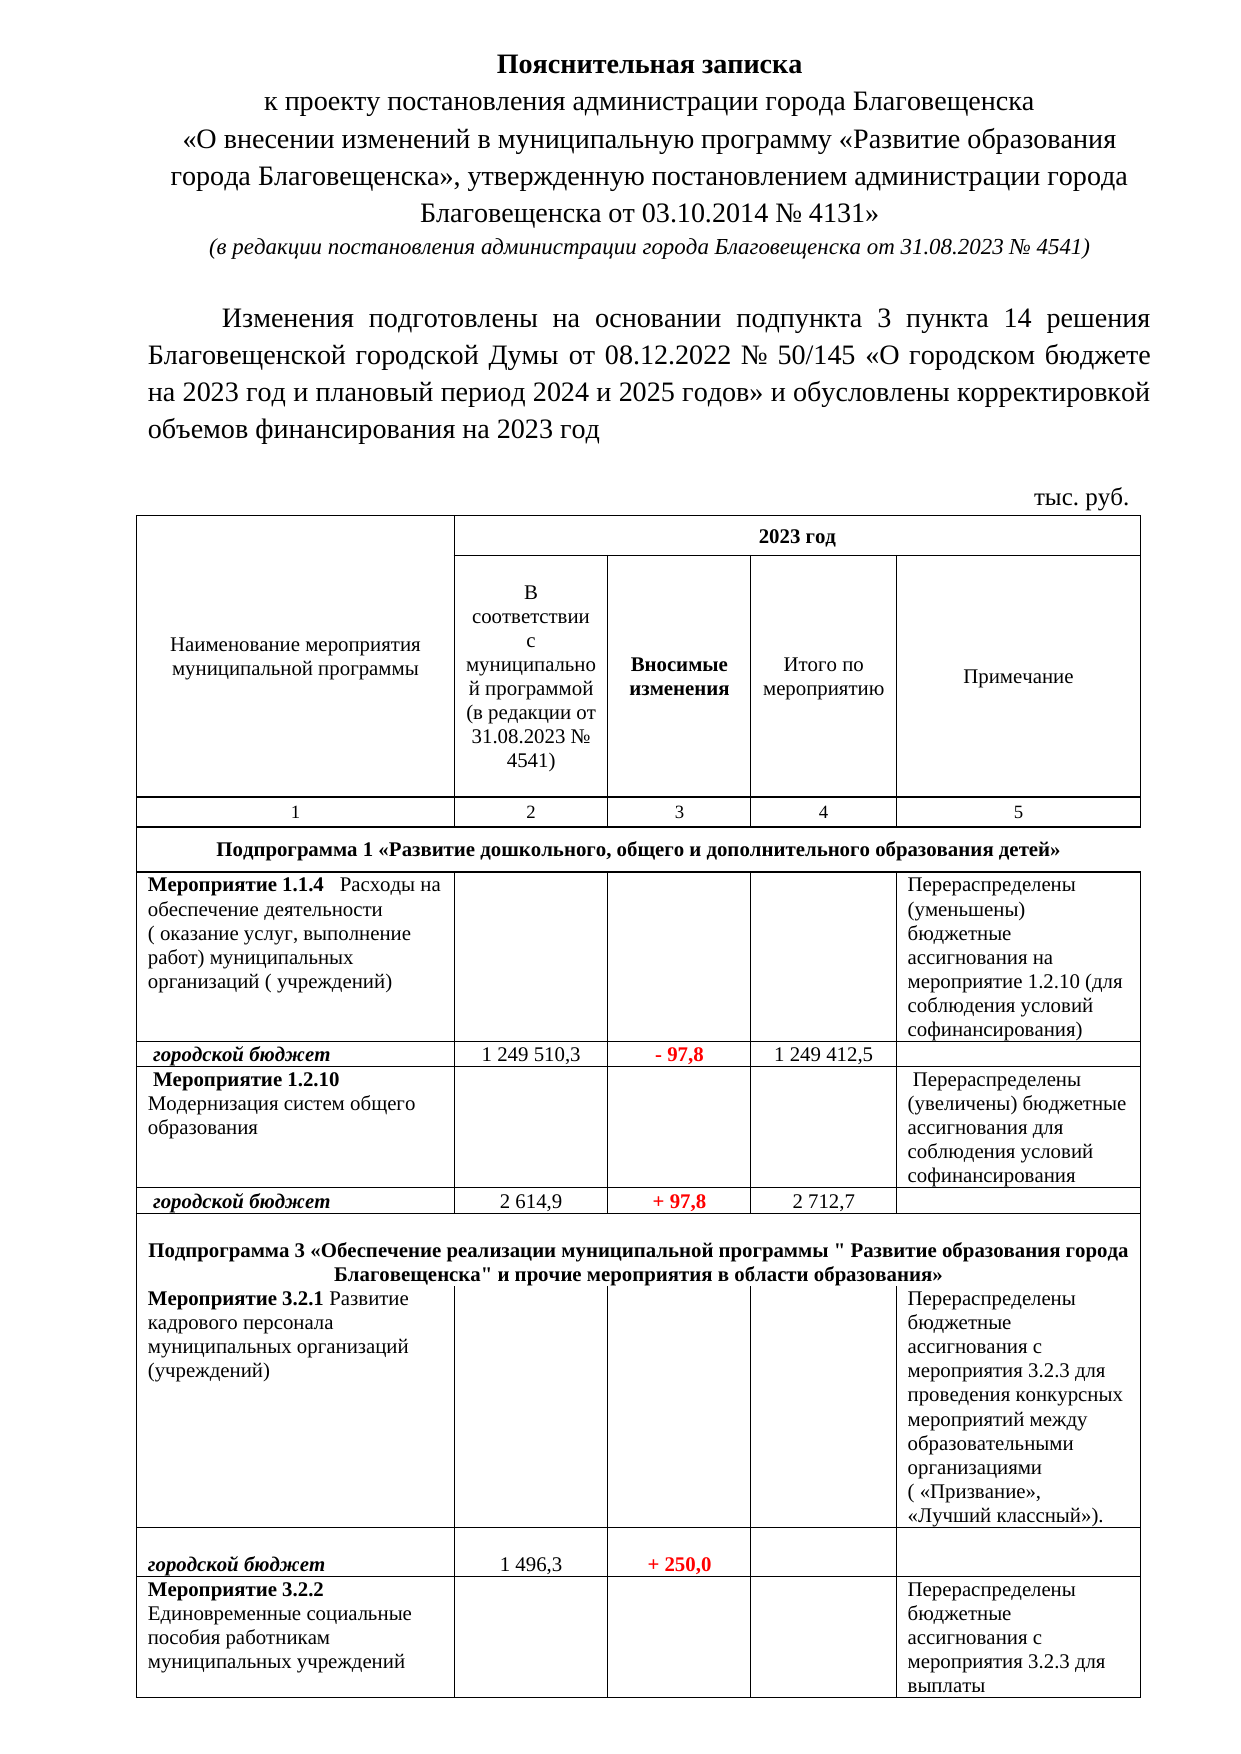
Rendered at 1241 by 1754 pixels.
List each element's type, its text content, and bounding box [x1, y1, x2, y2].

table_cell Перераспределены бюджетные ассигнования с мероприятия 3.2.3 для проведения конкурсных мероприятий между образовательными организациями ( «Призвание», «Лучший классный»). [897, 1286, 1140, 1527]
table_cell [455, 1286, 607, 1527]
text к проекту постановления администрации города Благовещенска [148, 84, 1152, 117]
table_cell 1 249 510,3 [455, 1042, 607, 1066]
table_cell Мероприятие 3.2.1 Развитие кадрового персонала муниципальных организаций (учреждений) [137, 1286, 454, 1527]
table_cell Вносимые изменения [608, 556, 750, 796]
table_cell [897, 1528, 1140, 1576]
table_cell [455, 1577, 607, 1697]
text «О внесении изменений в муниципальную программу «Развитие образования города Благовещенска», утвержденную постановлением администрации города Благовещенска от 03.10.2014 № 4131» [148, 122, 1152, 228]
table_cell [897, 1042, 1140, 1066]
table_cell 2 712,7 [751, 1188, 896, 1213]
table_cell В соответствии с муниципальной программой (в редакции от 31.08.2023 № 4541) [455, 556, 607, 796]
table_header 2023 год [455, 516, 1140, 555]
table_cell Мероприятие 1.1.4 Расходы на обеспечение деятельности ( оказание услуг, выполнение работ) муниципальных организаций ( учреждений) [137, 873, 454, 1041]
table_cell 5 [897, 798, 1140, 826]
table_cell [751, 1528, 896, 1576]
text (в редакции постановления администрации города Благовещенска от 31.08.2023 № 4541) [148, 233, 1152, 259]
table_cell + 97,8 [608, 1188, 750, 1213]
table_cell 2 614,9 [455, 1188, 607, 1213]
table_cell - 97,8 [608, 1042, 750, 1066]
table_cell Мероприятие 1.2.10 Модернизация систем общего образования [137, 1067, 454, 1187]
table_cell [608, 1067, 750, 1187]
table_cell Примечание [897, 556, 1140, 796]
text тыс. руб. [148, 482, 1152, 511]
table_cell [608, 1577, 750, 1697]
table_cell [897, 1188, 1140, 1213]
table_cell [608, 1286, 750, 1527]
table_cell [455, 1067, 607, 1187]
table_cell Итого по мероприятию [751, 556, 896, 796]
table_cell + 250,0 [608, 1528, 750, 1576]
table_cell 1 [137, 798, 454, 826]
table_cell городской бюджет [137, 1042, 454, 1066]
table_cell [608, 873, 750, 1041]
text Изменения подготовлены на основании подпункта 3 пункта 14 решения Благовещенской городской Думы от 08.12.2022 № 50/145 «О городском бюджете на 2023 год и плановый период 2024 и 2025 годов» и обусловлены корректировкой объемов финансирования на 2023 год [148, 301, 1152, 444]
table_cell 1 249 412,5 [751, 1042, 896, 1066]
table_header Наименование мероприятия муниципальной программы [137, 516, 454, 796]
table_cell [455, 873, 607, 1041]
table_cell 3 [608, 798, 750, 826]
table_cell Перераспределены (уменьшены) бюджетные ассигнования на мероприятие 1.2.10 (для соблюдения условий софинансирования) [897, 873, 1140, 1041]
table_cell Мероприятие 3.2.2 Единовременные социальные пособия работникам муниципальных учреждений [137, 1577, 454, 1697]
table_cell [751, 1577, 896, 1697]
text Пояснительная записка [148, 47, 1152, 80]
table_cell Подпрограмма 1 «Развитие дошкольного, общего и дополнительного образования детей» [137, 828, 1140, 871]
table_cell Перераспределены (увеличены) бюджетные ассигнования для соблюдения условий софинансирования [897, 1067, 1140, 1187]
table_cell городской бюджет [137, 1188, 454, 1213]
table_cell 4 [751, 798, 896, 826]
table_cell [751, 873, 896, 1041]
table_cell 1 496,3 [455, 1528, 607, 1576]
table_cell 2 [455, 798, 607, 826]
table_cell [751, 1067, 896, 1187]
table_cell городской бюджет [137, 1528, 454, 1576]
table_cell [751, 1286, 896, 1527]
table_cell Подпрограмма 3 «Обеспечение реализации муниципальной программы " Развитие образования города Благовещенска" и прочие мероприятия в области образования» [137, 1214, 1140, 1286]
